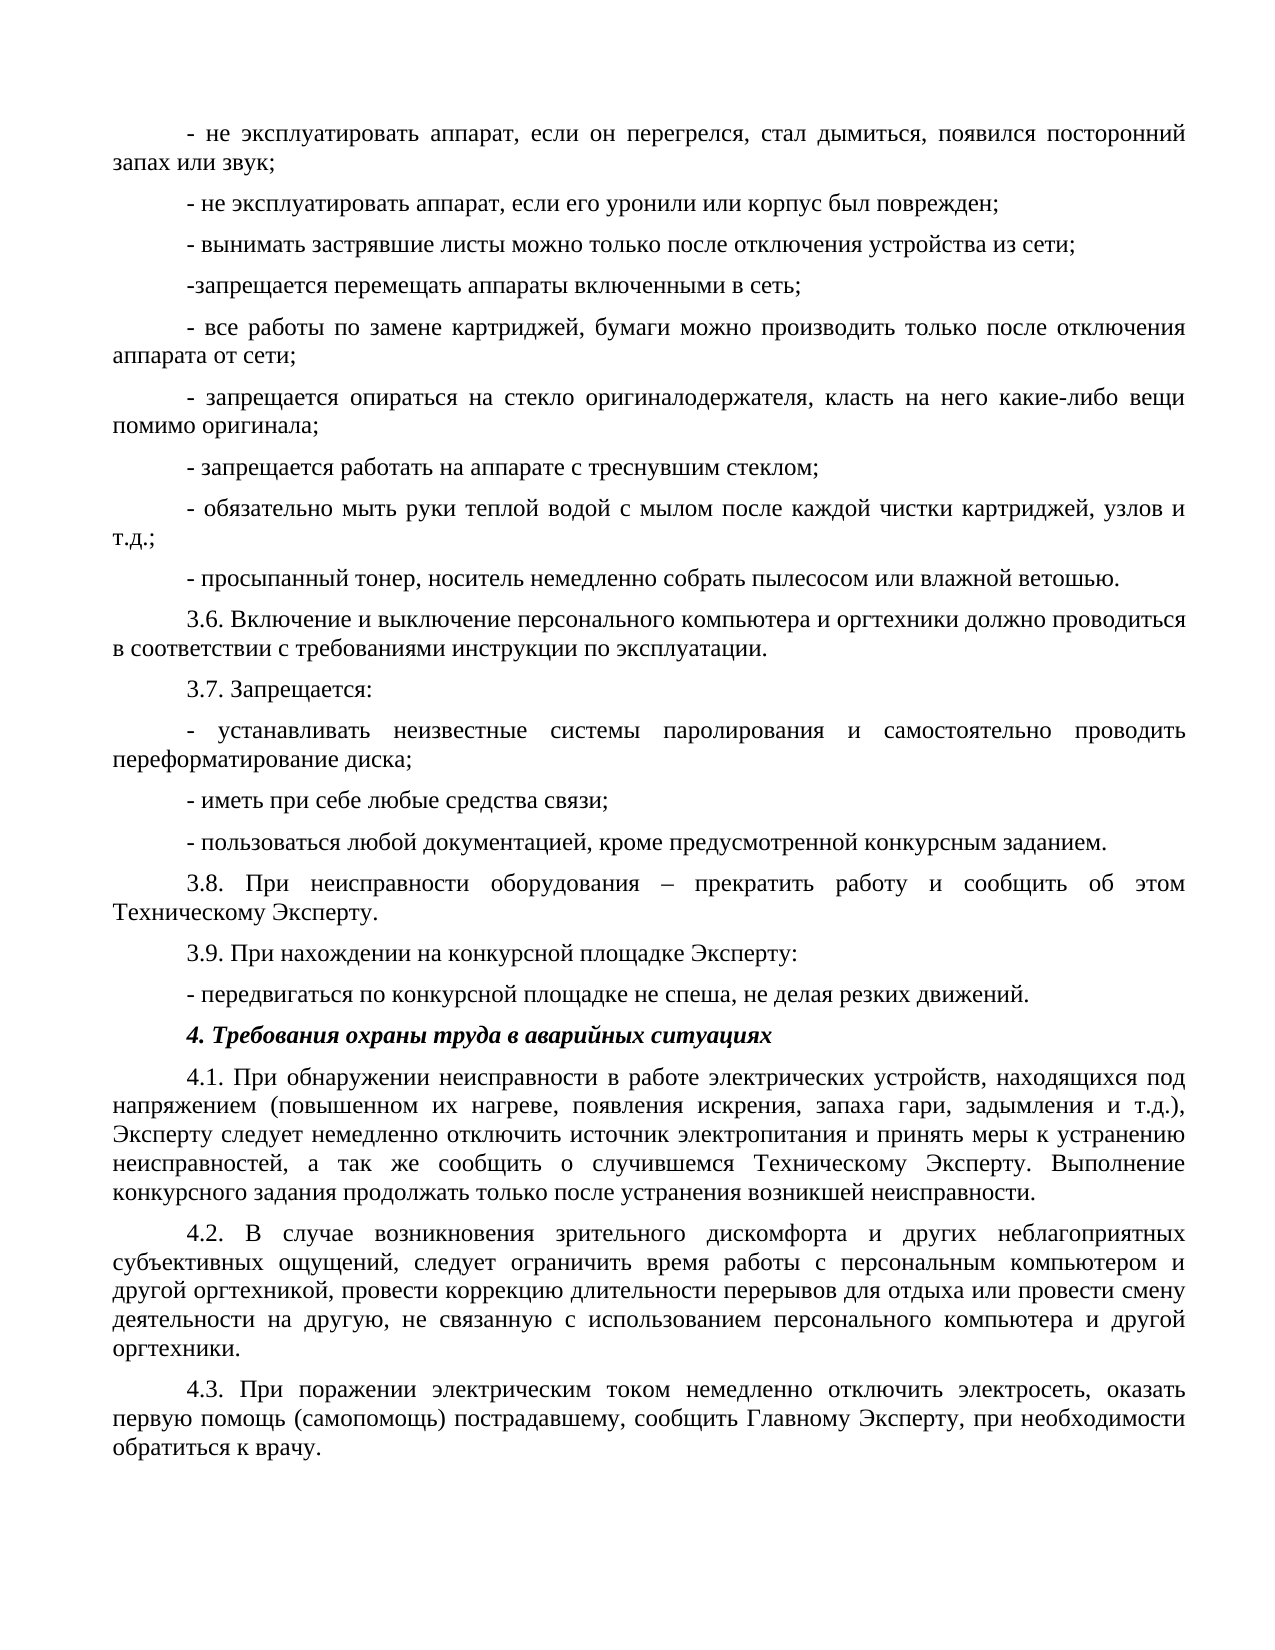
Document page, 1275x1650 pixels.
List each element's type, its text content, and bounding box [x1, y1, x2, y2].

text 4.1. При обнаружении неисправности в работе электрических устройств, находящихся под напряжением (повышенном их нагреве, появления искрения, запаха гари, задымления и т.д.), Эксперту следует немедленно отключить источник электропитания и принять меры к устранению неисправностей, а так же сообщить о случившемся Техническому Эксперту. Выполнение конкурсного задания продолжать только после устранения возникшей неисправности. [112, 1062, 1186, 1206]
text - все работы по замене картриджей, бумаги можно производить только после отключения аппарата от сети; [112, 312, 1186, 369]
text - обязательно мыть руки теплой водой с мылом после каждой чистки картриджей, узлов и т.д.; [112, 493, 1186, 551]
text 4.3. При поражении электрическим током немедленно отключить электросеть, оказать первую помощь (самопомощь) пострадавшему, сообщить Главному Эксперту, при необходимости обратиться к врачу. [112, 1374, 1186, 1461]
text 3.8. При неисправности оборудования – прекратить работу и сообщить об этом Техническому Эксперту. [112, 868, 1186, 926]
text - просыпанный тонер, носитель немедленно собрать пылесосом или влажной ветошью. [112, 563, 1186, 592]
text - передвигаться по конкурсной площадке не спеша, не делая резких движений. [112, 979, 1186, 1008]
text - запрещается работать на аппарате с треснувшим стеклом; [112, 452, 1186, 481]
text 4.2. В случае возникновения зрительного дискомфорта и других неблагоприятных субъективных ощущений, следует ограничить время работы с персональным компьютером и другой оргтехникой, провести коррекцию длительности перерывов для отдыха или провести смену деятельности на другую, не связанную с использованием персонального компьютера и другой оргтехники. [112, 1218, 1186, 1362]
text - вынимать застрявшие листы можно только после отключения устройства из сети; [112, 229, 1186, 258]
text 3.9. При нахождении на конкурсной площадке Эксперту: [112, 938, 1186, 967]
text - иметь при себе любые средства связи; [112, 786, 1186, 814]
text 3.7. Запрещается: [112, 674, 1186, 703]
text 3.6. Включение и выключение персонального компьютера и оргтехники должно проводиться в соответствии с требованиями инструкции по эксплуатации. [112, 604, 1186, 662]
text -запрещается перемещать аппараты включенными в сеть; [112, 271, 1186, 299]
text - пользоваться любой документацией, кроме предусмотренной конкурсным заданием. [112, 827, 1186, 856]
text - не эксплуатировать аппарат, если его уронили или корпус был поврежден; [112, 188, 1186, 217]
subtitle 4. Требования охраны труда в аварийных ситуациях [112, 1021, 1186, 1049]
text - устанавливать неизвестные системы паролирования и самостоятельно проводить переформатирование диска; [112, 716, 1186, 773]
text - запрещается опираться на стекло оригиналодержателя, класть на него какие-либо вещи помимо оригинала; [112, 382, 1186, 439]
text - не эксплуатировать аппарат, если он перегрелся, стал дымиться, появился посторонний запах или звук; [112, 118, 1186, 176]
